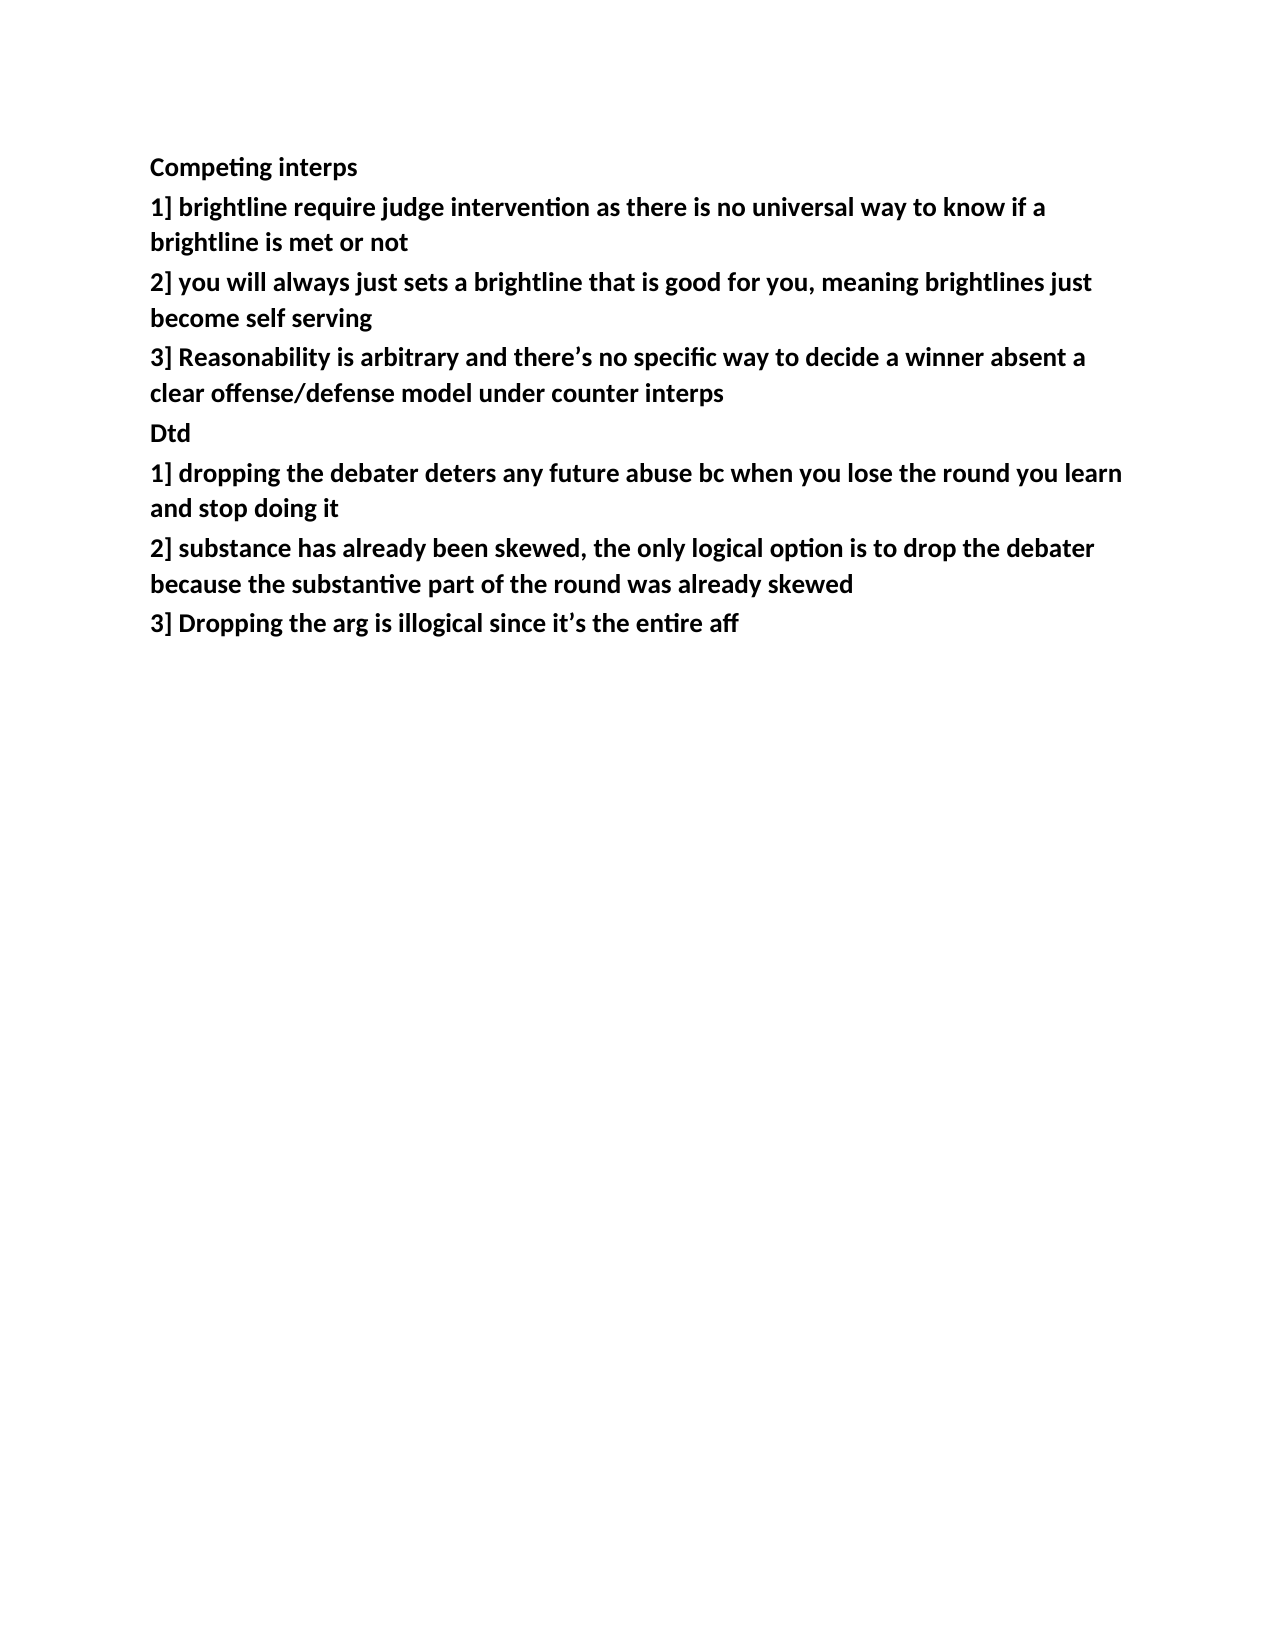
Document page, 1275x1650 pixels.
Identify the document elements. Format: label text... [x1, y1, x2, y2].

subtitle 1] dropping the debater deters any future abuse bc when you lose the round you learn and stop doing it [150, 456, 1125, 524]
subtitle 2] you will always just sets a brightline that is good for you, meaning brightlines just become self serving [150, 265, 1125, 334]
subtitle 2] substance has already been skewed, the only logical option is to drop the debater because the substantive part of the round was already skewed [150, 531, 1125, 600]
subtitle 3] Reasonability is arbitrary and there’s no specific way to decide a winner absent a clear offense/defense model under counter interps [150, 341, 1125, 409]
subtitle 1] brightline require judge intervention as there is no universal way to know if a brightline is met or not [150, 190, 1125, 258]
subtitle Dtd [150, 416, 1125, 449]
subtitle Competing interps [150, 150, 1125, 183]
subtitle 3] Dropping the arg is illogical since it’s the entire aff [150, 607, 1125, 640]
